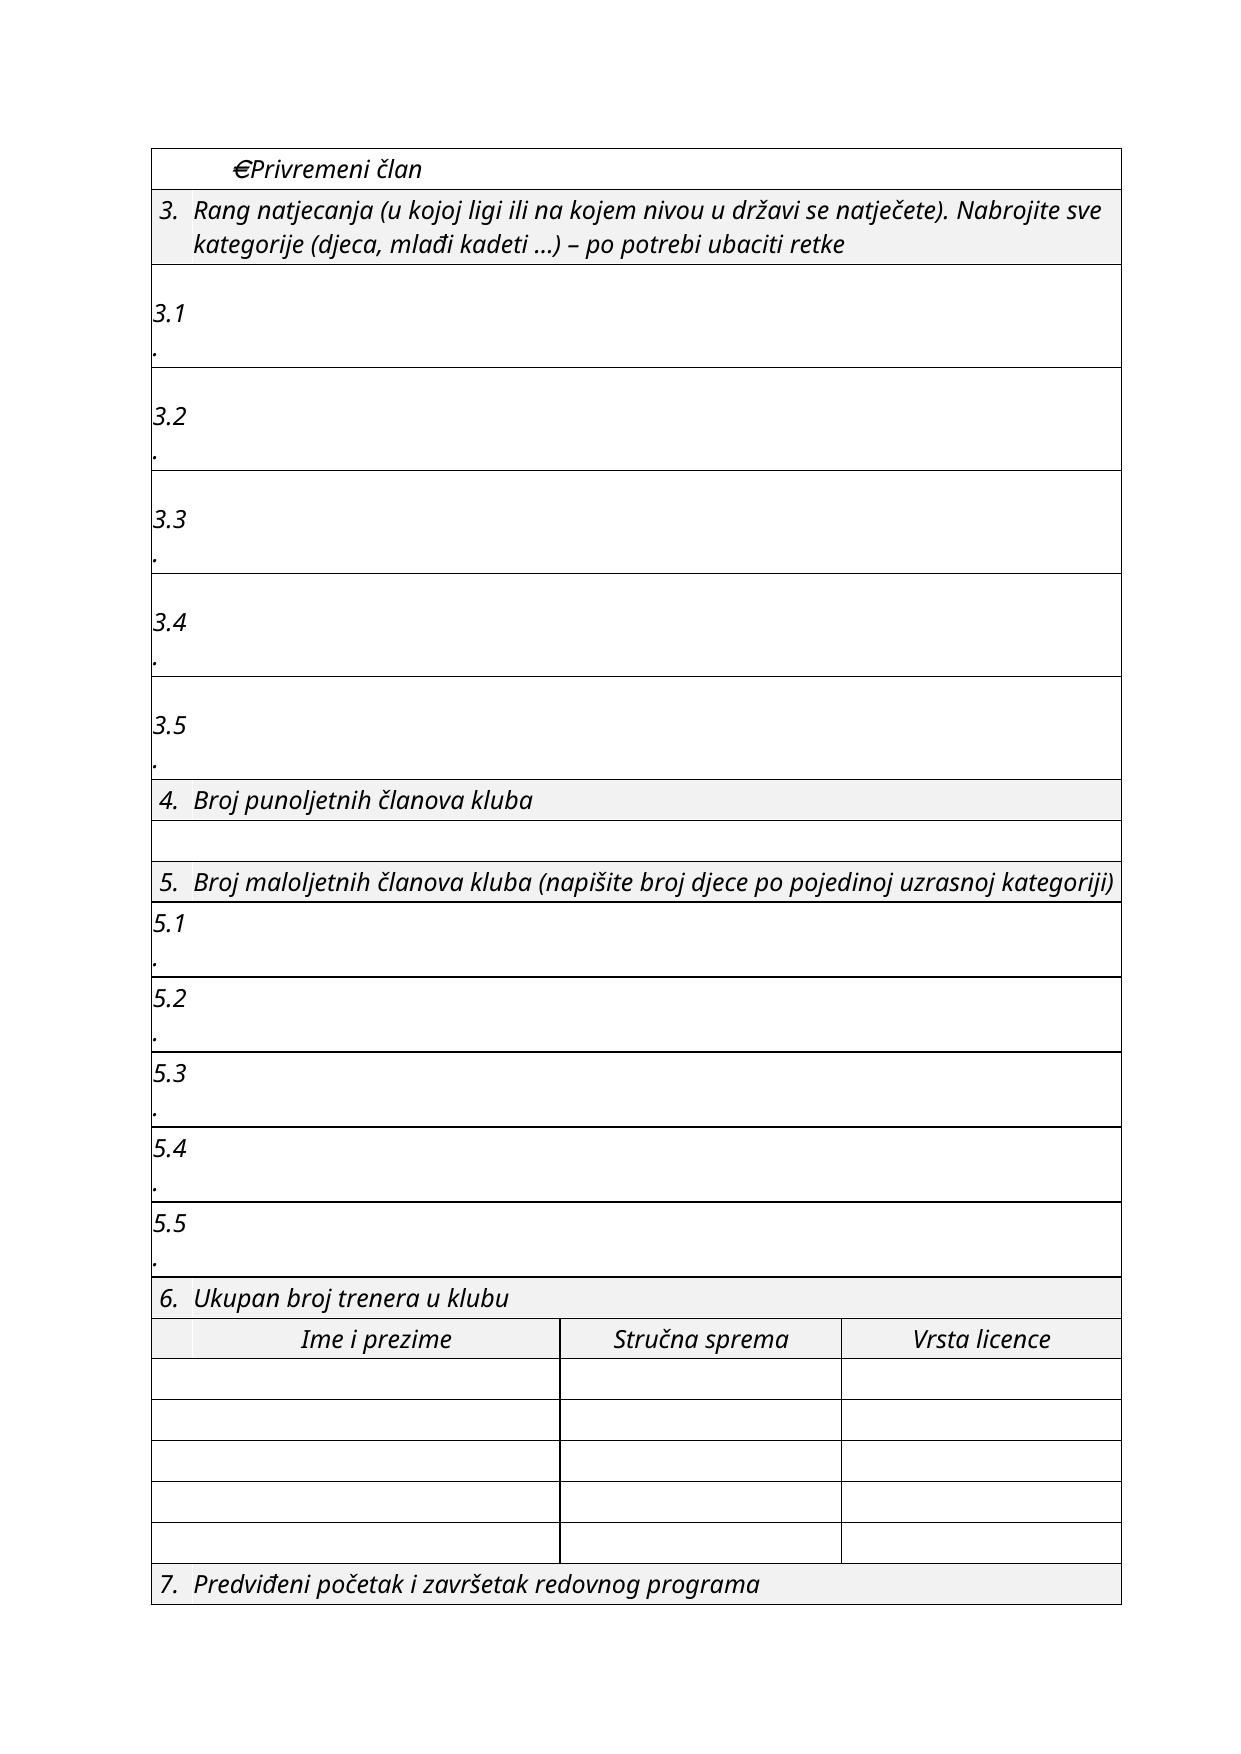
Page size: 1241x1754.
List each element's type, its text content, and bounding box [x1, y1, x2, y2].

table_cell [193, 903, 1121, 976]
table_cell Ime i prezime [193, 1319, 559, 1358]
table_cell [152, 1482, 192, 1522]
table_cell [561, 1441, 841, 1481]
table_cell [193, 1400, 559, 1440]
table_cell [842, 1441, 1121, 1481]
table_cell 3.4. [152, 574, 192, 676]
table_cell [152, 1359, 192, 1399]
table_cell [842, 1400, 1121, 1440]
table_cell [193, 1523, 559, 1563]
table_cell 5. [152, 862, 192, 901]
table_cell [561, 1523, 841, 1563]
table_cell [842, 1523, 1121, 1563]
table_cell [193, 821, 1121, 861]
table_cell 4. [152, 780, 192, 819]
table_cell [193, 368, 1121, 469]
table_cell [152, 1523, 192, 1563]
table_cell Rang natjecanja (u kojoj ligi ili na kojem nivou u državi se natječete). Nabrojite sve kategorije (djeca, mlađi kadeti …) – po potrebi ubaciti retke [193, 190, 1121, 263]
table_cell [193, 149, 1121, 188]
table_cell [193, 978, 1121, 1051]
table_cell [842, 1359, 1121, 1399]
table_cell [152, 1400, 192, 1440]
table_cell Broj punoljetnih članova kluba [193, 780, 1121, 819]
table_cell [842, 1482, 1121, 1522]
table_cell Stručna sprema [561, 1319, 841, 1358]
table_cell 5.1. [152, 903, 192, 976]
table_cell 6. [152, 1278, 192, 1317]
table_cell 5.2. [152, 978, 192, 1051]
table_cell 3.5. [152, 677, 192, 779]
table_cell [561, 1482, 841, 1522]
table_cell Vrsta licence [842, 1319, 1121, 1358]
table_cell [193, 1128, 1121, 1201]
table_cell [561, 1359, 841, 1399]
table_cell [193, 1359, 559, 1399]
table_cell [193, 574, 1121, 676]
table_cell [193, 1441, 559, 1481]
table_cell Broj maloljetnih članova kluba (napišite broj djece po pojedinoj uzrasnoj kategoriji) [193, 862, 1121, 901]
table_cell 3.2. [152, 368, 192, 469]
table_cell 5.4. [152, 1128, 192, 1201]
table_cell 5.5. [152, 1203, 192, 1276]
table_cell Ukupan broj trenera u klubu [193, 1278, 1121, 1317]
table_cell Predviđeni početak i završetak redovnog programa [193, 1564, 1121, 1604]
table_cell [193, 471, 1121, 573]
table_cell 3. [152, 190, 192, 263]
table_cell [193, 1482, 559, 1522]
table_cell [193, 1053, 1121, 1126]
table_cell 3.3. [152, 471, 192, 573]
table_cell 7. [152, 1564, 192, 1604]
table_cell [152, 1441, 192, 1481]
table_cell [152, 821, 192, 861]
table_cell [193, 677, 1121, 779]
table_cell [193, 265, 1121, 367]
table_cell 5.3. [152, 1053, 192, 1126]
table_cell [561, 1400, 841, 1440]
table_cell [193, 1203, 1121, 1276]
table_cell 3.1. [152, 265, 192, 367]
table_cell [152, 149, 192, 188]
table_cell [152, 1319, 192, 1358]
